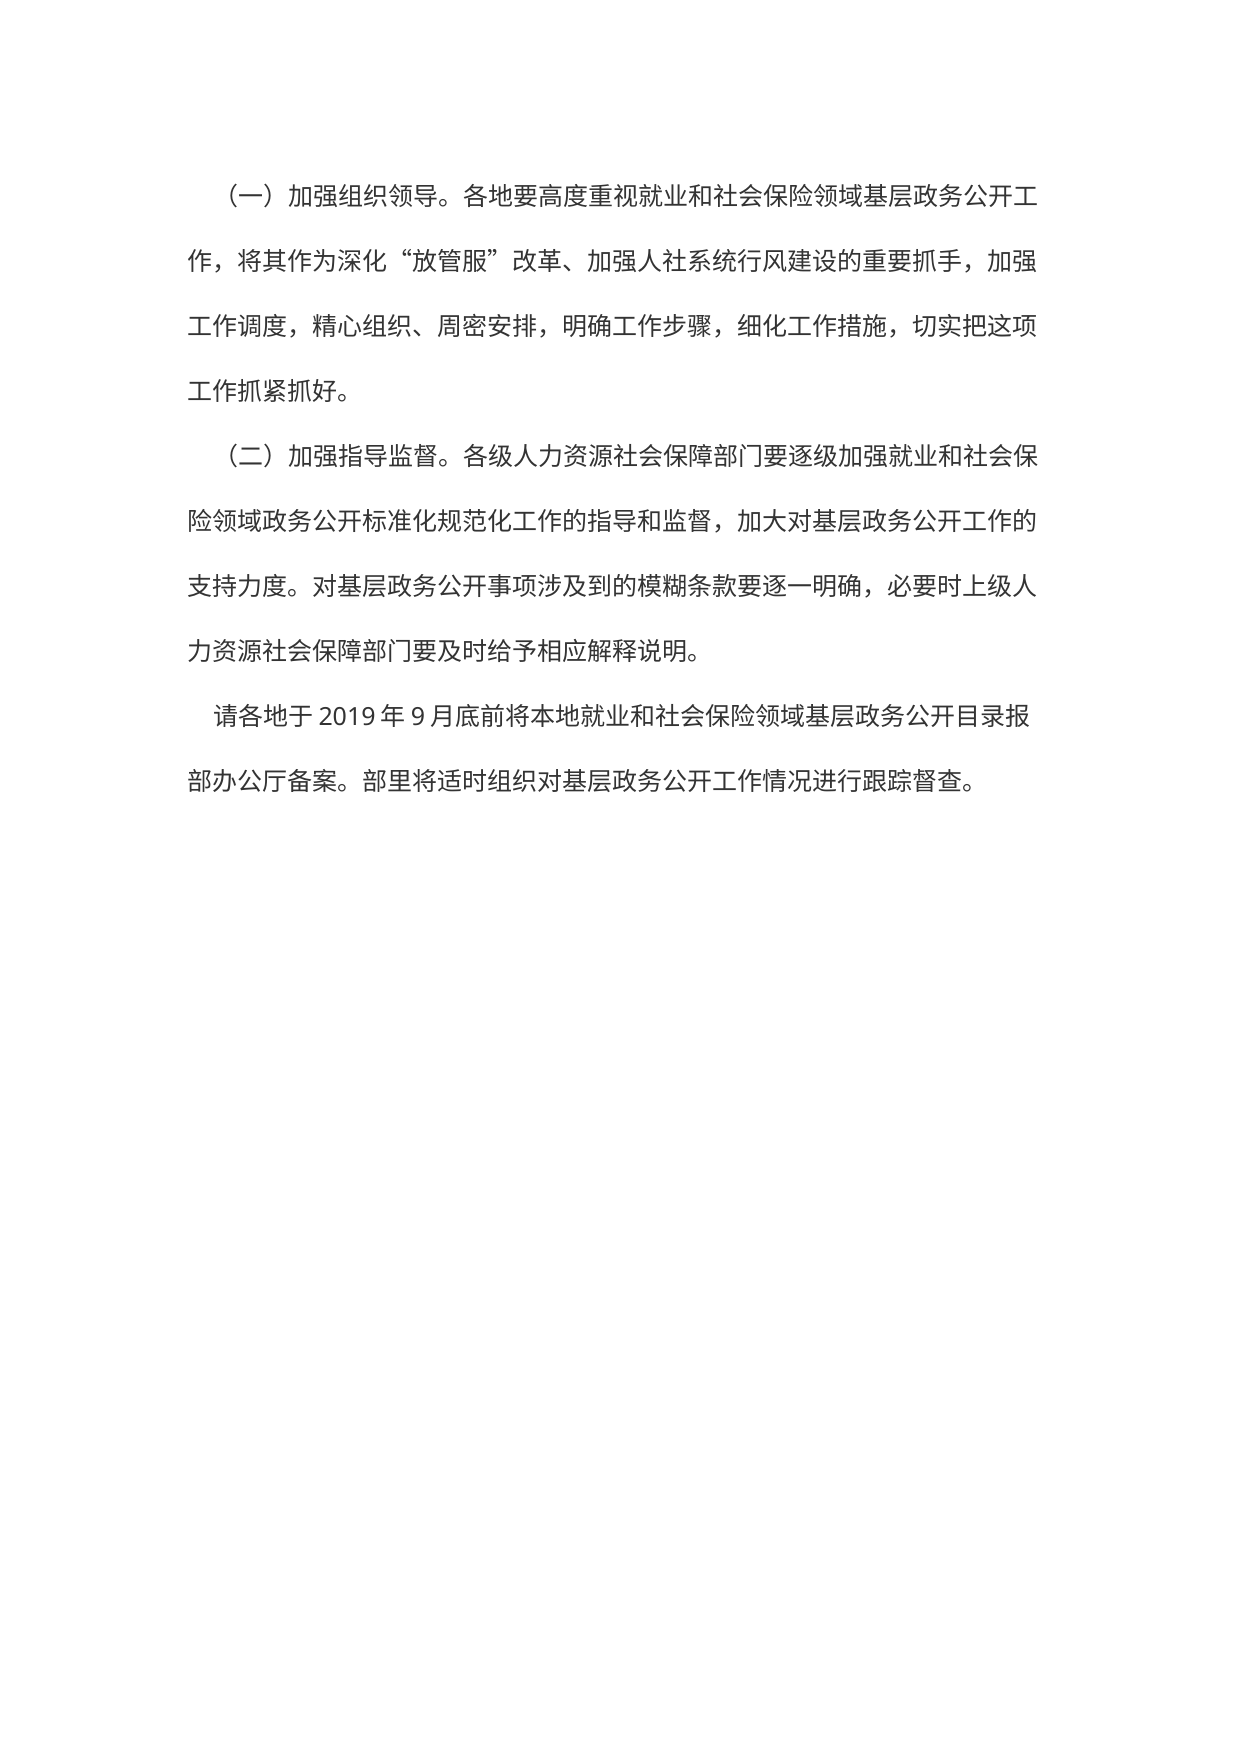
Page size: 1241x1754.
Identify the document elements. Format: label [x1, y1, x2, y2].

text [187, 162, 1053, 812]
